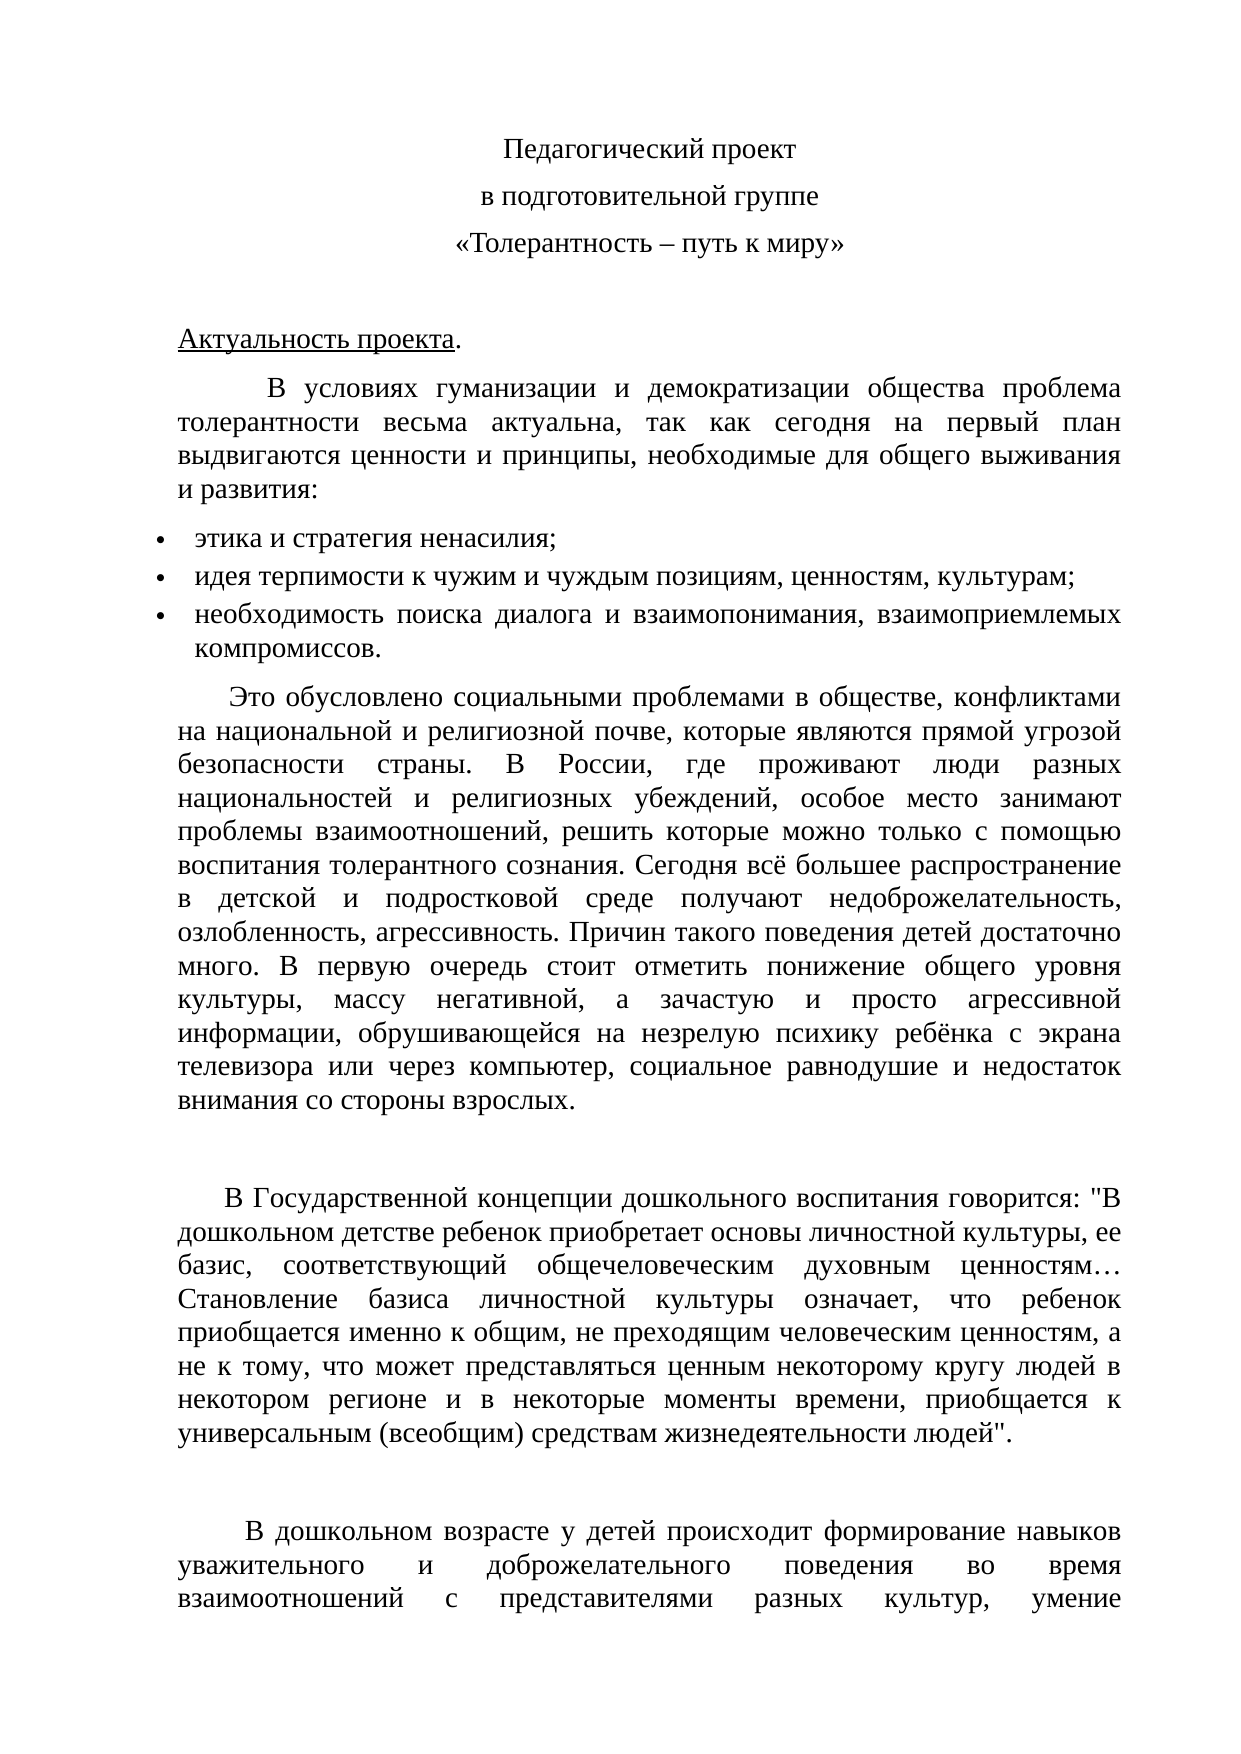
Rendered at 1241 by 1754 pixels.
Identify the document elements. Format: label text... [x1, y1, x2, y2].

list этика и стратегия ненасилия; [157, 520, 1122, 554]
text В Государственной концепции дошкольного воспитания говорится: "В дошкольном детстве ребенок приобретает основы личностной культуры, ее базис, соответствующий общечеловеческим духовным ценностям… Становление базиса личностной культуры означает, что ребенок приобщается именно к общим, не преходящим человеческим ценностям, а не к тому, что может представляться ценным некоторому кругу людей в некотором регионе и в некоторые моменты времени, приобщается к универсальным (всеобщим) средствам жизнедеятельности людей". [177, 1180, 1122, 1448]
text В условиях гуманизации и демократизации общества проблема толерантности весьма актуальна, так как сегодня на первый план выдвигаются ценности и принципы, необходимые для общего выживания и развития: [177, 370, 1122, 504]
text Это обусловлено социальными проблемами в обществе, конфликтами на национальной и религиозной почве, которые являются прямой угрозой безопасности страны. В России, где проживают люди разных национальностей и религиозных убеждений, особое место занимают проблемы взаимоотношений, решить которые можно только с помощью воспитания толерантного сознания. Сегодня всё большее распространение в детской и подростковой среде получают недоброжелательность, озлобленность, агрессивность. Причин такого поведения детей достаточно много. В первую очередь стоит отметить понижение общего уровня культуры, массу негативной, а зачастую и просто агрессивной информации, обрушивающейся на незрелую психику ребёнка с экрана телевизора или через компьютер, социальное равнодушие и недостаток внимания со стороны взрослых. [177, 679, 1122, 1115]
list необходимость поиска диалога и взаимопонимания, взаимоприемлемых компромиссов. [157, 597, 1122, 664]
text Педагогический проект [177, 118, 1122, 165]
text в подготовительной группе «Толерантность – путь к миру» [177, 165, 1122, 259]
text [177, 1513, 1122, 1614]
text Актуальность проекта. [177, 321, 1122, 355]
list идея терпимости к чужим и чуждым позициям, ценностям, культурам; [157, 558, 1122, 592]
